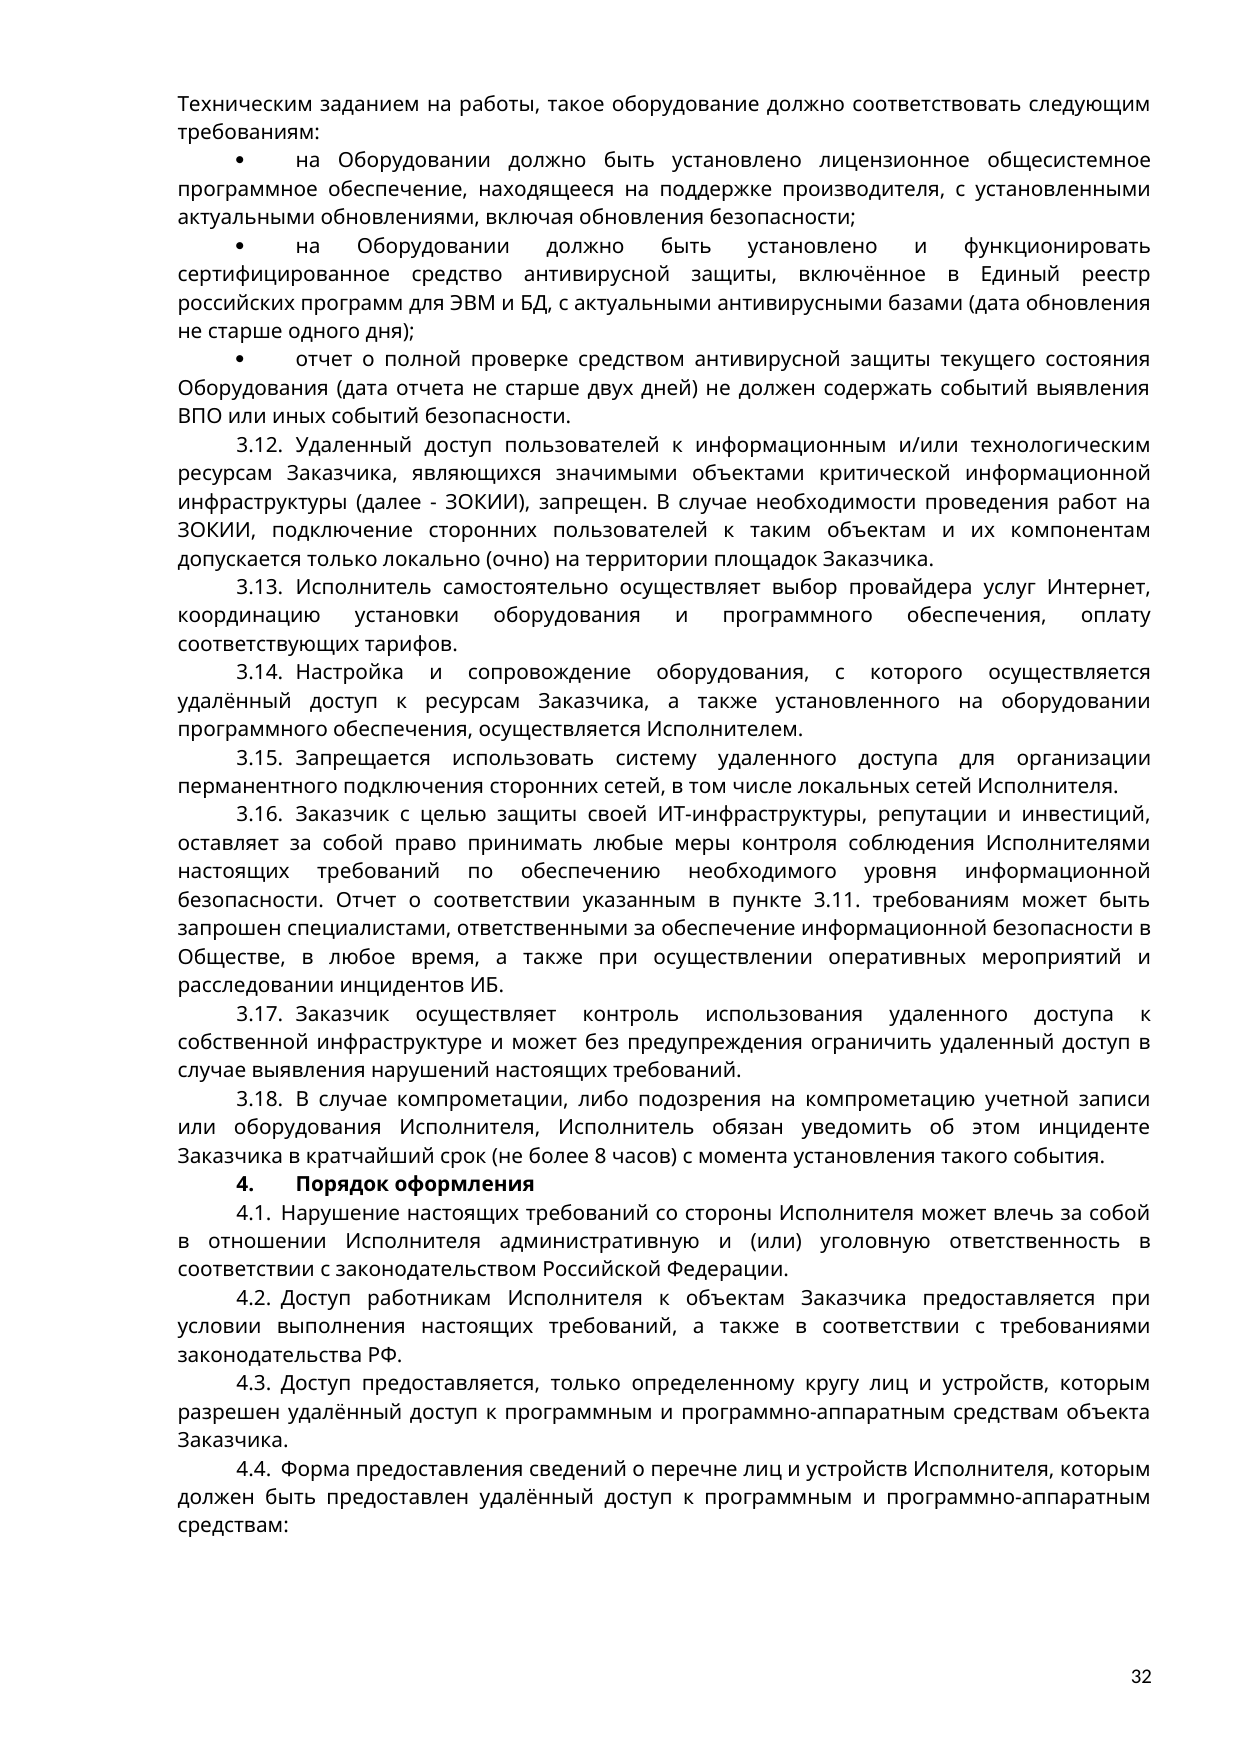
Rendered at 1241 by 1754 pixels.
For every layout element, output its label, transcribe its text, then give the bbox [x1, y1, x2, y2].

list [177, 89, 1152, 146]
list В случае компрометации, либо подозрения на компрометацию учетной записи или оборудования Исполнителя, Исполнитель обязан уведомить об этом инциденте Заказчика в кратчайший срок (не более 8 часов) с момента установления такого события. [177, 1084, 1152, 1169]
list отчет о полной проверке средством антивирусной защиты текущего состояния Оборудования (дата отчета не старше двух дней) не должен содержать событий выявления ВПО или иных событий безопасности. [177, 344, 1152, 430]
list Заказчик с целью защиты своей ИТ-инфраструктуры, репутации и инвестиций, оставляет за собой право принимать любые меры контроля соблюдения Исполнителями настоящих требований по обеспечению необходимого уровня информационной безопасности. Отчет о соответствии указанным в пункте 3.11. требованиям может быть запрошен специалистами, ответственными за обеспечение информационной безопасности в Обществе, в любое время, а также при осуществлении оперативных мероприятий и расследовании инцидентов ИБ. [177, 799, 1152, 999]
list Исполнитель самостоятельно осуществляет выбор провайдера услуг Интернет, координацию установки оборудования и программного обеспечения, оплату соответствующих тарифов. [177, 572, 1152, 657]
list на Оборудовании должно быть установлено и функционировать сертифицированное средство антивирусной защиты, включённое в Единый реестр российских программ для ЭВМ и БД, с актуальными антивирусными базами (дата обновления не старше одного дня); [177, 231, 1152, 344]
list Запрещается использовать систему удаленного доступа для организации перманентного подключения сторонних сетей, в том числе локальных сетей Исполнителя. [177, 743, 1152, 799]
list на Оборудовании должно быть установлено лицензионное общесистемное программное обеспечение, находящееся на поддержке производителя, с установленными актуальными обновлениями, включая обновления безопасности; [177, 146, 1152, 231]
list Порядок оформления [177, 1169, 1152, 1198]
list Удаленный доступ пользователей к информационным и/или технологическим ресурсам Заказчика, являющихся значимыми объектами критической информационной инфраструктуры (далее - ЗОКИИ), запрещен. В случае необходимости проведения работ на ЗОКИИ, подключение сторонних пользователей к таким объектам и их компонентам допускается только локально (очно) на территории площадок Заказчика. [177, 430, 1152, 572]
list Форма предоставления сведений о перечне лиц и устройств Исполнителя, которым должен быть предоставлен удалённый доступ к программным и программно-аппаратным средствам: [177, 1454, 1152, 1539]
list Нарушение настоящих требований со стороны Исполнителя может влечь за собой в отношении Исполнителя административную и (или) уголовную ответственность в соответствии с законодательством Российской Федерации. [177, 1198, 1152, 1283]
list Доступ работникам Исполнителя к объектам Заказчика предоставляется при условии выполнения настоящих требований, а также в соответствии с требованиями законодательства РФ. [177, 1283, 1152, 1368]
list Настройка и сопровождение оборудования, с которого осуществляется удалённый доступ к ресурсам Заказчика, а также установленного на оборудовании программного обеспечения, осуществляется Исполнителем. [177, 657, 1152, 743]
list Заказчик осуществляет контроль использования удаленного доступа к собственной инфраструктуре и может без предупреждения ограничить удаленный доступ в случае выявления нарушений настоящих требований. [177, 999, 1152, 1084]
list Доступ предоставляется, только определенному кругу лиц и устройств, которым разрешен удалённый доступ к программным и программно-аппаратным средствам объекта Заказчика. [177, 1368, 1152, 1454]
